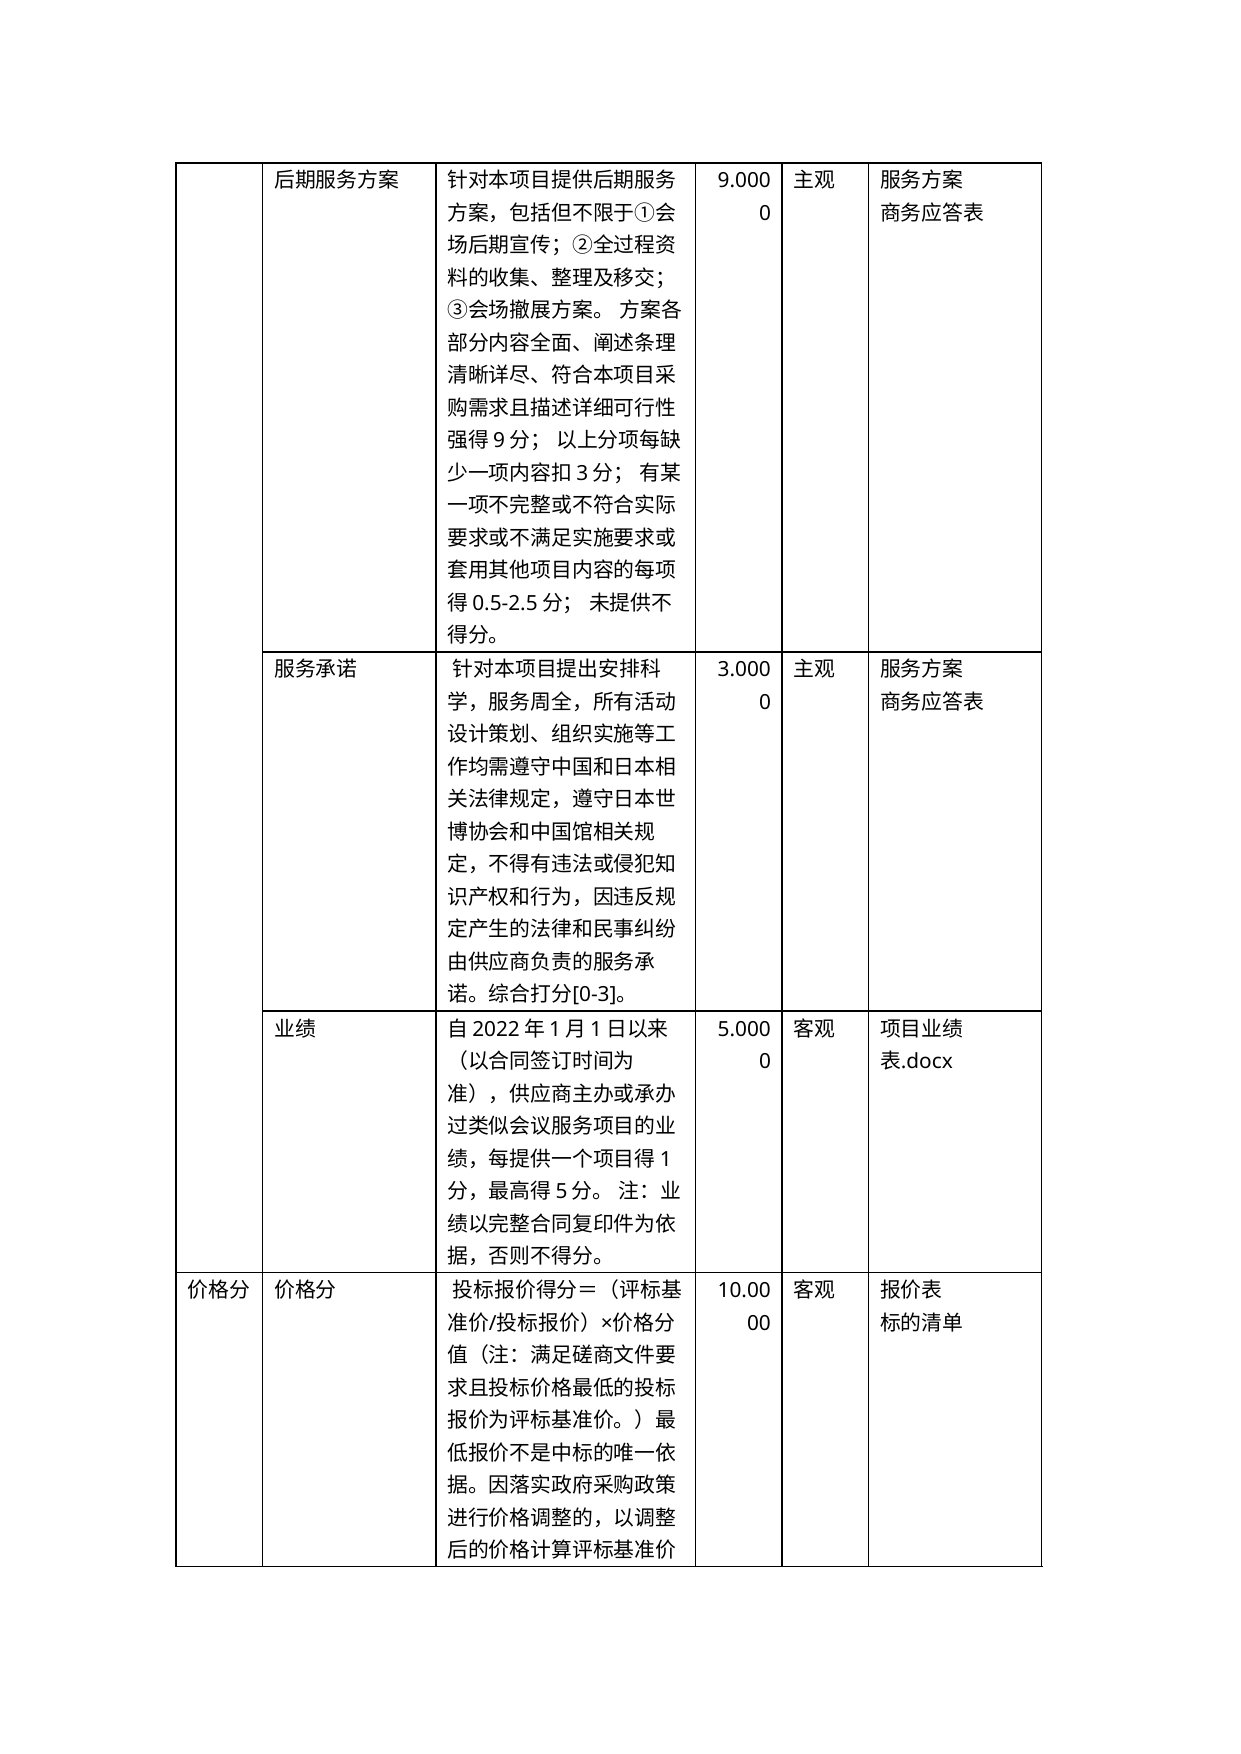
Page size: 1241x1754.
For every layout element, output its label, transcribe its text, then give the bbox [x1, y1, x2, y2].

table_cell 客观 [783, 1012, 868, 1272]
table_cell 业绩 [263, 1012, 435, 1272]
table_cell 10.0000 [696, 1273, 781, 1566]
table_cell 9.0000 [696, 164, 781, 651]
table_cell 针对本项目提供后期服务方案，包括但不限于①会场后期宣传；②全过程资料的收集、整理及移交；③会场撤展方案。 方案各部分内容全面、阐述条理清晰详尽、符合本项目采购需求且描述详细可行性强得9分； 以上分项每缺少一项内容扣3分； 有某一项不完整或不符合实际要求或不满足实施要求或套用其他项目内容的每项得0.5-2.5分； 未提供不得分。 [437, 164, 695, 651]
table_cell 价格分 [263, 1273, 435, 1566]
table_cell 价格分 [177, 1273, 262, 1566]
table_cell 服务承诺 [263, 653, 435, 1010]
table_cell 项目业绩表.docx [869, 1012, 1041, 1272]
table_cell 服务方案 商务应答表 [869, 653, 1041, 1010]
table_cell 客观 [783, 1273, 868, 1566]
table_cell 自2022年1月1日以来（以合同签订时间为准），供应商主办或承办过类似会议服务项目的业绩，每提供一个项目得1分，最高得5分。 注：业绩以完整合同复印件为依据，否则不得分。 [437, 1012, 695, 1272]
table_cell 主观 [783, 164, 868, 651]
table_cell 主观 [783, 653, 868, 1010]
table_cell 针对本项目提出安排科学，服务周全，所有活动设计策划、组织实施等工作均需遵守中国和日本相关法律规定，遵守日本世博协会和中国馆相关规定，不得有违法或侵犯知识产权和行为，因违反规定产生的法律和民事纠纷由供应商负责的服务承诺。综合打分[0-3]。 [437, 653, 695, 1010]
table_cell 5.0000 [696, 1012, 781, 1272]
table_cell 后期服务方案 [263, 164, 435, 651]
table_cell 服务方案 商务应答表 [869, 164, 1041, 651]
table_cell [437, 1273, 695, 1566]
table_cell 报价表 标的清单 [869, 1273, 1041, 1566]
table_cell 3.0000 [696, 653, 781, 1010]
